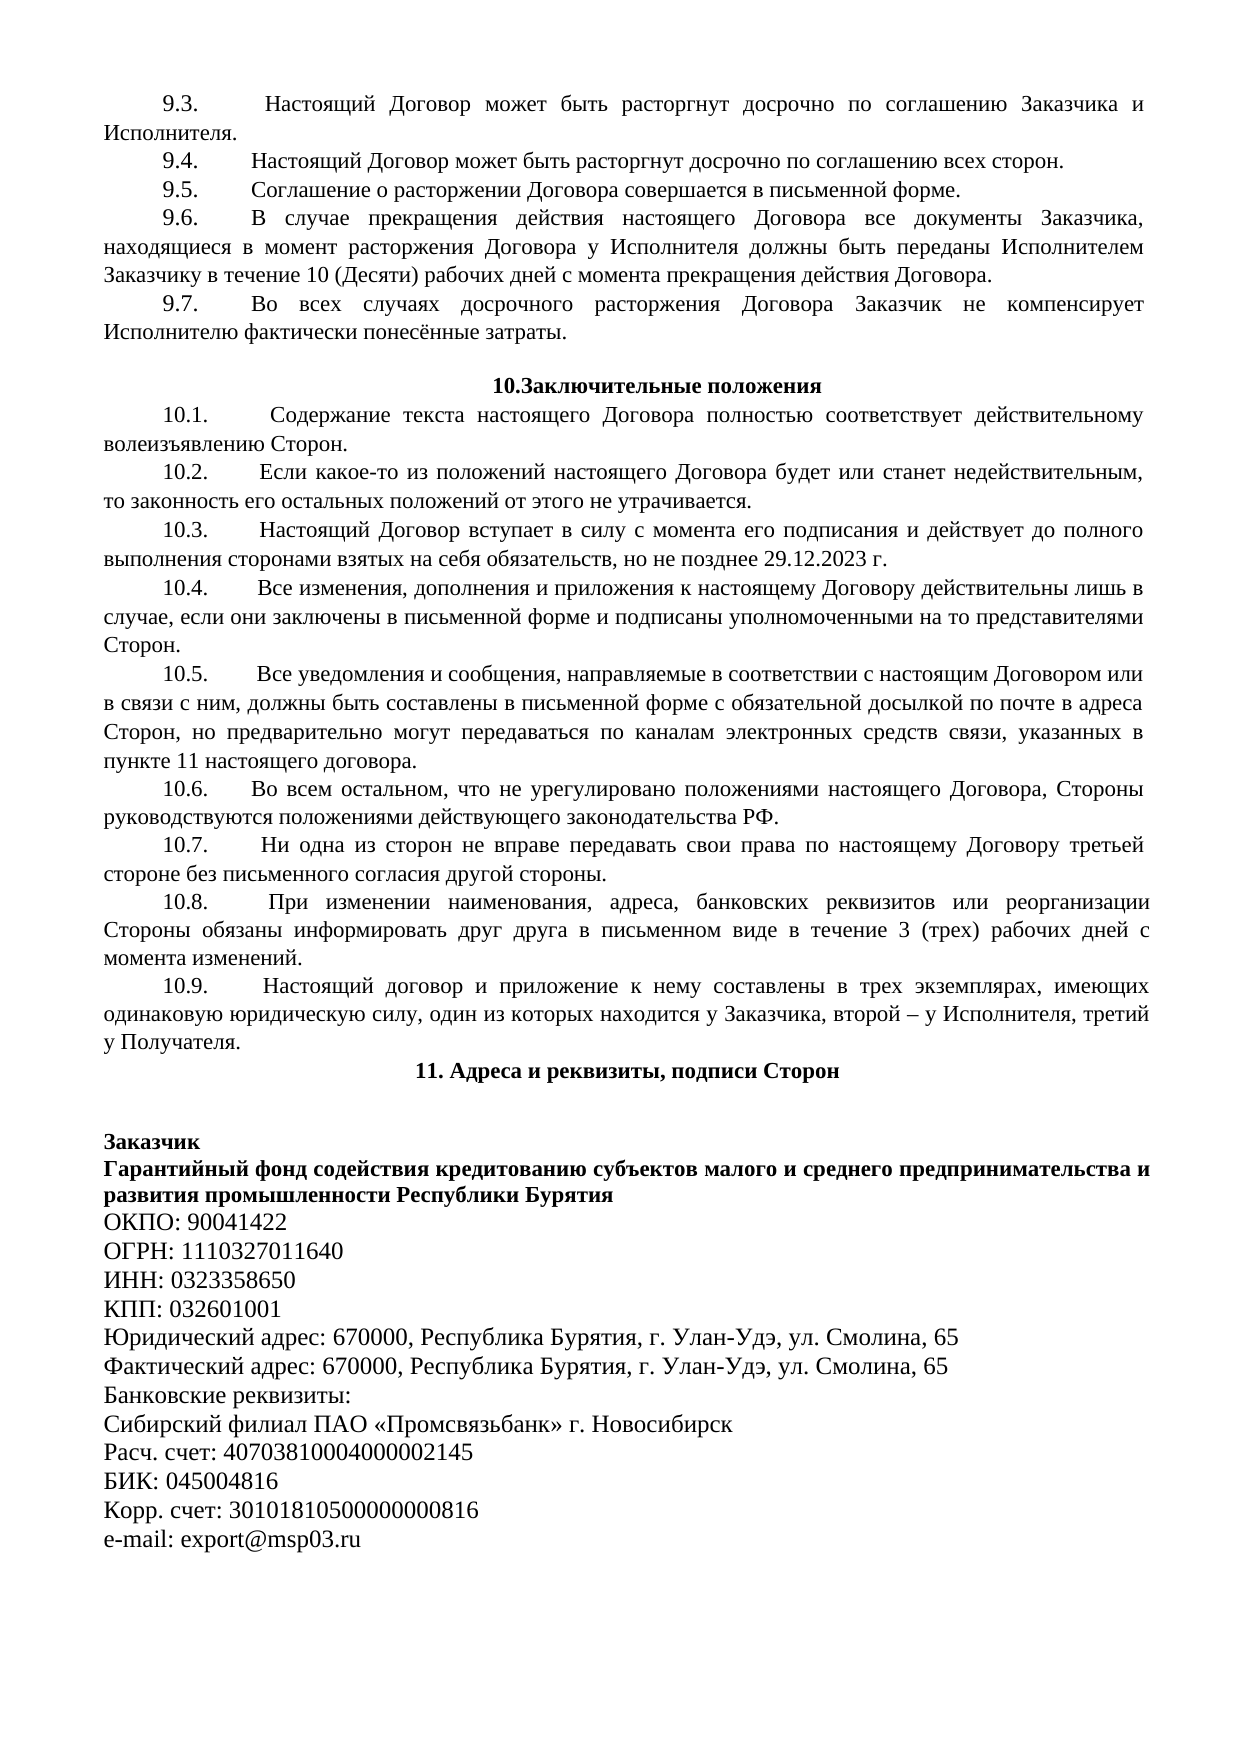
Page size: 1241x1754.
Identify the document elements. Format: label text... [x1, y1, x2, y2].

list Все изменения, дополнения и приложения к настоящему Договору действительны лишь в случае, если они заключены в письменной форме и подписаны уполномоченными на то представителями Сторон. [103, 572, 1145, 659]
text ИНН: 0323358650 [103, 1265, 1152, 1294]
text КПП: 032601001 [103, 1294, 1152, 1322]
list Все уведомления и сообщения, направляемые в соответствии с настоящим Договором или в связи с ним, должны быть составлены в письменной форме с обязательной досылкой по почте в адреса Сторон, но предварительно могут передаваться по каналам электронных средств связи, указанных в пункте 11 настоящего договора. [103, 659, 1145, 774]
text e-mail: export@msp03.ru [103, 1524, 1152, 1552]
text Банковские реквизиты: [103, 1380, 1152, 1409]
text Сибирский филиал ПАО «Промсвязьбанк» г. Новосибирск [103, 1409, 1152, 1437]
list Во всем остальном, что не урегулировано положениями настоящего Договора, Стороны руководствуются положениями действующего законодательства РФ. [103, 774, 1145, 830]
list Настоящий Договор может быть расторгнут досрочно по соглашению всех сторон. [103, 146, 1145, 174]
list Настоящий договор и приложение к нему составлены в трех экземплярах, имеющих одинаковую юридическую силу, один из которых находится у Заказчика, второй – у Исполнителя, третий у Получателя. [103, 971, 1152, 1055]
list Настоящий Договор вступает в силу с момента его подписания и действует до полного выполнения сторонами взятых на себя обязательств, но не позднее 29.12.2023 г. [103, 514, 1145, 572]
list Соглашение о расторжении Договора совершается в письменной форме. [103, 174, 1152, 203]
text Юридический адрес: 670000, Республика Бурятия, г. Улан-Удэ, ул. Смолина, 65 [103, 1322, 1152, 1351]
list Если какое-то из положений настоящего Договора будет или станет недействительным, то законность его остальных положений от этого не утрачивается. [103, 457, 1145, 514]
text Заказчик [103, 1128, 1152, 1155]
list При изменении наименования, адреса, банковских реквизитов или реорганизации Стороны обязаны информировать друг друга в письменном виде в течение 3 (трех) рабочих дней с момента изменений. [103, 887, 1152, 971]
text 11. Адреса и реквизиты, подписи Сторон [103, 1057, 1152, 1083]
text ОКПО: 90041422 [103, 1207, 1152, 1236]
text ОГРН: 1110327011640 [103, 1236, 1152, 1265]
list 10.Заключительные положения [103, 370, 1152, 399]
text Корр. счет: 30101810500000000816 [103, 1495, 1152, 1524]
list Настоящий Договор может быть расторгнут досрочно по соглашению Заказчика и Исполнителя. [103, 89, 1145, 146]
text 10.1. Содержание текста настоящего Договора полностью соответствует действительному волеизъявлению Сторон. [103, 399, 1145, 457]
text Фактический адрес: 670000, Республика Бурятия, г. Улан-Удэ, ул. Смолина, 65 [103, 1351, 1152, 1380]
text Гарантийный фонд содействия кредитованию субъектов малого и среднего предпринимательства и развития промышленности Республики Бурятия [103, 1155, 1152, 1207]
list В случае прекращения действия настоящего Договора все документы Заказчика, находящиеся в момент расторжения Договора у Исполнителя должны быть переданы Исполнителем Заказчику в течение 10 (Десяти) рабочих дней с момента прекращения действия Договора. [103, 203, 1145, 288]
text Расч. счет: 40703810004000002145 [103, 1437, 1152, 1466]
list Во всех случаях досрочного расторжения Договора Заказчик не компенсирует Исполнителю фактически понесённые затраты. [103, 288, 1145, 346]
list Ни одна из сторон не вправе передавать свои права по настоящему Договору третьей стороне без письменного согласия другой стороны. [103, 830, 1145, 887]
text БИК: 045004816 [103, 1466, 1152, 1495]
